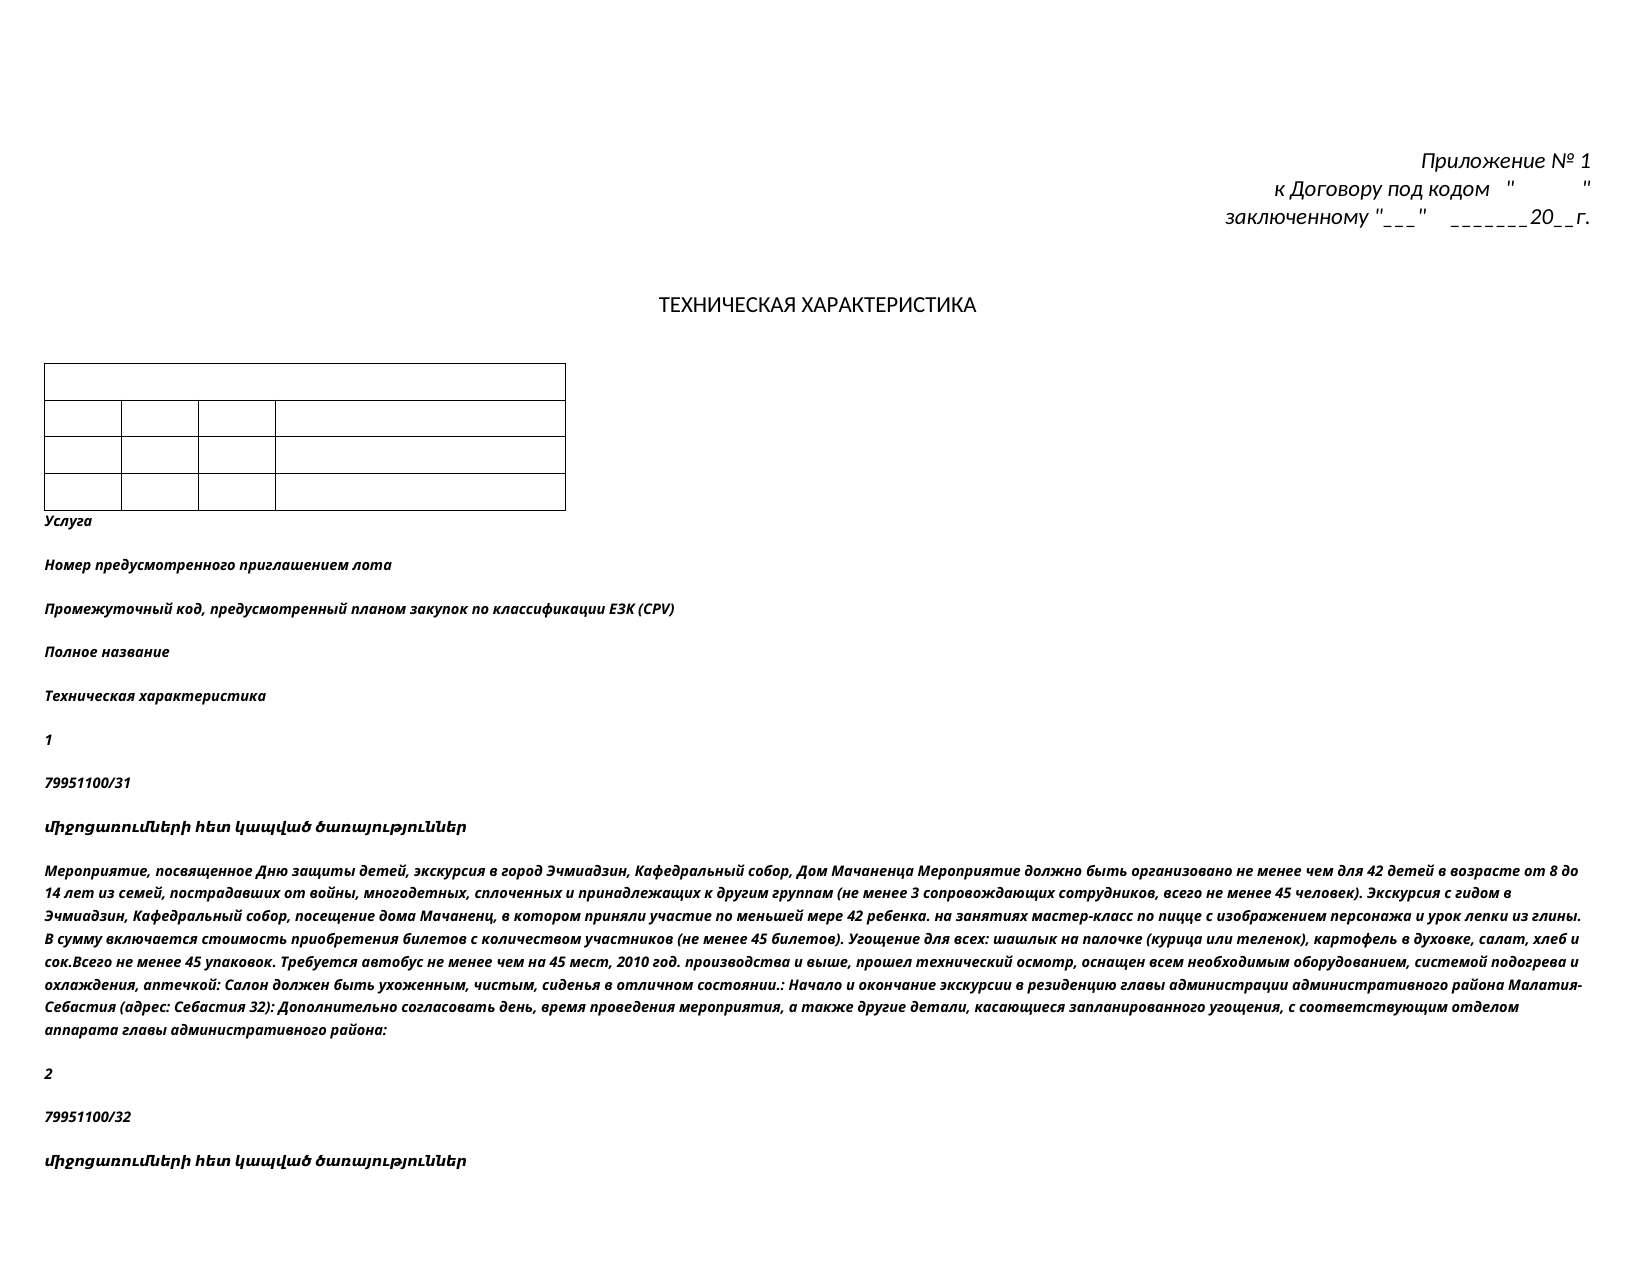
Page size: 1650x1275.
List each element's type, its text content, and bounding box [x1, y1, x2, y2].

text Приложение № 1 [44, 146, 1591, 174]
text к Договору под кодом " " заключенному "___" _______20__г. [44, 174, 1591, 230]
text ТЕХНИЧЕСКАЯ ХАРАКТЕРИСТИКА [44, 290, 1591, 318]
